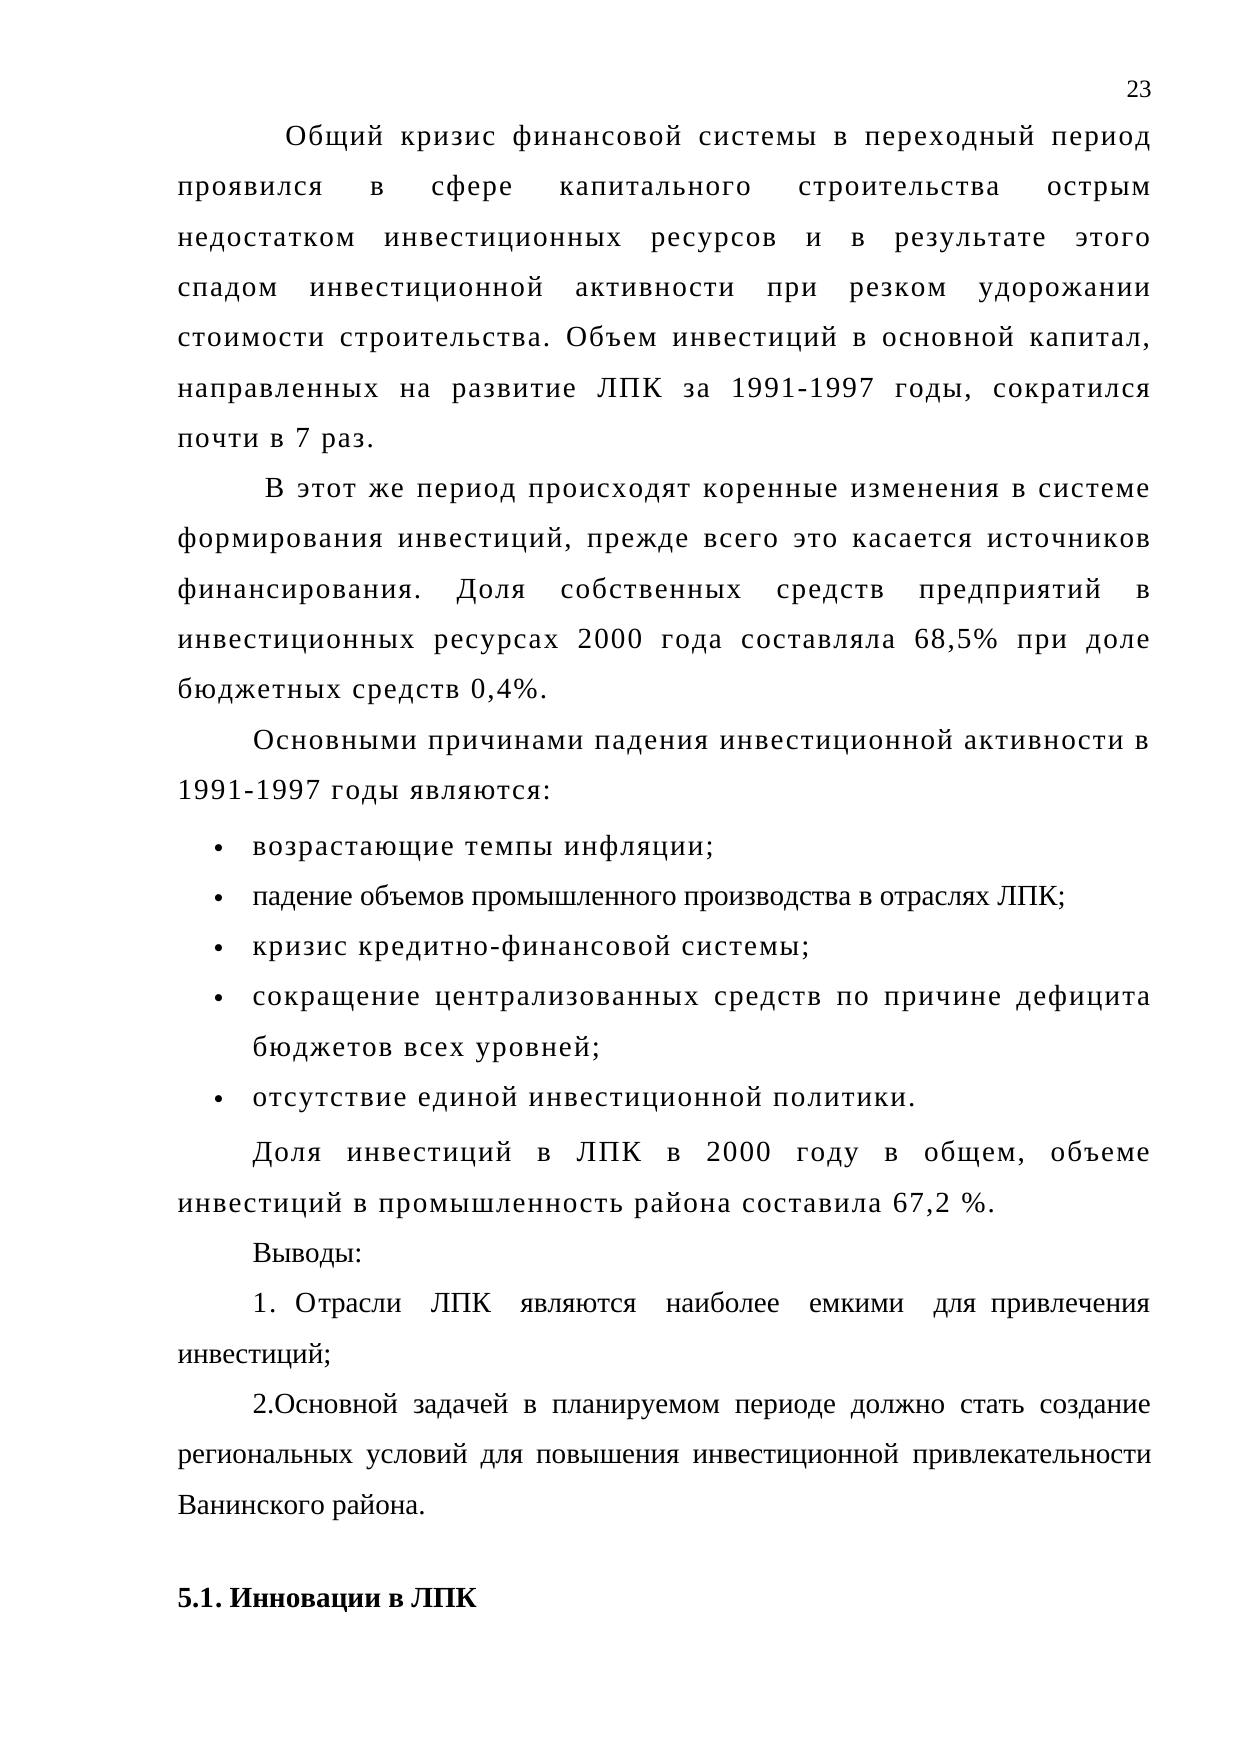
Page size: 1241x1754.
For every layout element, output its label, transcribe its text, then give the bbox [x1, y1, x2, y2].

text 1. Отрасли ЛПК являются наиболее емкими для привлечения инвестиций; [177, 1286, 1152, 1369]
text Общий кризис финансовой системы в переходный период проявился в сфере капитального строительства острым недостатком инвестиционных ресурсов и в результате этого спадом инвестиционной активности при резком удорожании стоимости строительства. Объем инвестиций в основной капитал, направленных на развитие ЛПК за 1991-1997 годы, сократился почти в 7 раз. [177, 118, 1152, 453]
list отсутствие единой инвестиционной политики. [215, 1079, 1152, 1113]
text Выводы: [177, 1235, 1152, 1269]
list сокращение централизованных средств по причине дефицита бюджетов всех уровней; [215, 978, 1152, 1062]
list кризис кредитно-финансовой системы; [215, 928, 1152, 962]
text Доля инвестиций в ЛПК в 2000 году в общем, объеме инвестиций в промышленность района составила 67,2 %. [177, 1134, 1152, 1218]
list падение объемов промышленного производства в отраслях ЛПК; [215, 878, 1152, 911]
list возрастающие темпы инфляции; [215, 828, 1152, 861]
list . Инновации в ЛПК [177, 1580, 1152, 1614]
text 2.Основной задачей в планируемом периоде должно стать создание региональных условий для повышения инвестиционной привлекательности Ванинского района. [177, 1386, 1152, 1520]
text В этот же период происходят коренные изменения в системе формирования инвестиций, прежде всего это касается источников финансирования. Доля собственных средств предприятий в инвестиционных ресурсах 2000 года составляла 68,5% при доле бюджетных средств 0,4%. [177, 470, 1152, 705]
text Основными причинами падения инвестиционной активности в 1991-1997 годы являются: [177, 722, 1152, 806]
